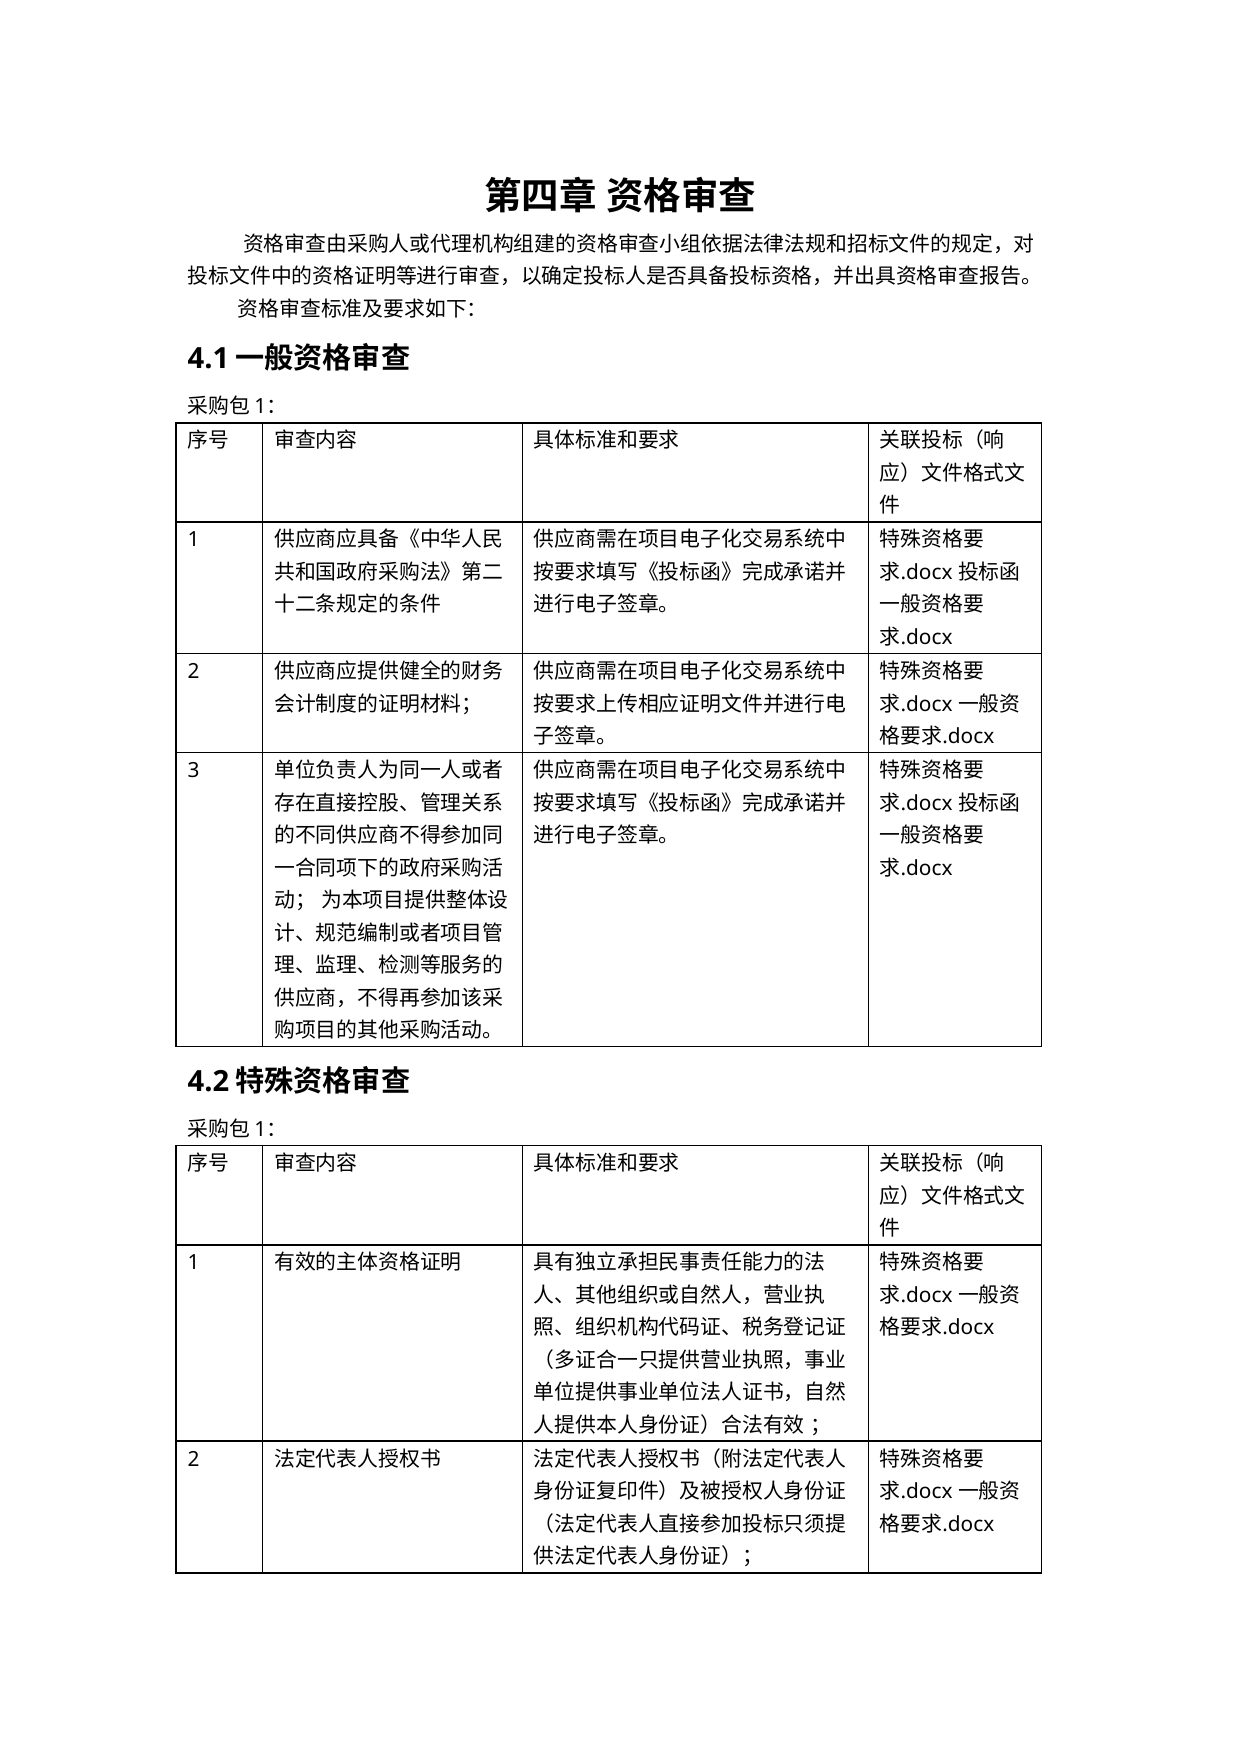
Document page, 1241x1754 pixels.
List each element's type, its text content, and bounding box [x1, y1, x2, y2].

table_cell 1 [177, 523, 262, 653]
table_cell 供应商需在项目电子化交易系统中按要求填写《投标函》完成承诺并进行电子签章。 [523, 523, 868, 653]
text 4.1一般资格审查 [187, 324, 1053, 389]
table_header 序号 [177, 1146, 262, 1244]
table_cell 供应商应具备《中华人民共和国政府采购法》第二十二条规定的条件 [263, 523, 522, 653]
table_cell 2 [177, 1442, 262, 1572]
table_cell 供应商需在项目电子化交易系统中按要求上传相应证明文件并进行电子签章。 [523, 654, 868, 752]
text 4.2特殊资格审查 [187, 1047, 1053, 1112]
table_cell 特殊资格要求.docx 一般资格要求.docx [869, 1246, 1041, 1440]
table_header 审查内容 [263, 424, 522, 521]
table_cell 3 [177, 753, 262, 1046]
table_cell 单位负责人为同一人或者存在直接控股、管理关系的不同供应商不得参加同一合同项下的政府采购活动； 为本项目提供整体设计、规范编制或者项目管理、监理、检测等服务的供应商，不得再参加该采购项目的其他采购活动。 [263, 753, 522, 1046]
table_cell 1 [177, 1246, 262, 1440]
text 资格审查标准及要求如下： [187, 292, 1053, 324]
table_cell 法定代表人授权书 [263, 1442, 522, 1572]
table_header 关联投标（响应）文件格式文件 [869, 424, 1041, 521]
table_header 序号 [177, 424, 262, 521]
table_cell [869, 1442, 1041, 1572]
text 资格审查由采购人或代理机构组建的资格审查小组依据法律法规和招标文件的规定，对投标文件中的资格证明等进行审查，以确定投标人是否具备投标资格，并出具资格审查报告。 [187, 227, 1053, 292]
table_cell 供应商需在项目电子化交易系统中按要求填写《投标函》完成承诺并进行电子签章。 [523, 753, 868, 1046]
table_cell 特殊资格要求.docx 投标函 一般资格要求.docx [869, 523, 1041, 653]
text 采购包1： [187, 1112, 1053, 1145]
table_cell 有效的主体资格证明 [263, 1246, 522, 1440]
table_cell 特殊资格要求.docx 一般资格要求.docx [869, 654, 1041, 752]
text 采购包1： [187, 389, 1053, 422]
table_cell 2 [177, 654, 262, 752]
table_cell 特殊资格要求.docx 投标函 一般资格要求.docx [869, 753, 1041, 1046]
table_cell 供应商应提供健全的财务会计制度的证明材料； [263, 654, 522, 752]
table_header 审查内容 [263, 1146, 522, 1244]
text 第四章 资格审查 [187, 162, 1053, 227]
table_cell 法定代表人授权书（附法定代表人身份证复印件）及被授权人身份证（法定代表人直接参加投标只须提供法定代表人身份证）； [523, 1442, 868, 1572]
table_header 具体标准和要求 [523, 424, 868, 521]
table_header 具体标准和要求 [523, 1146, 868, 1244]
table_cell 具有独立承担民事责任能力的法人、其他组织或自然人，营业执照、组织机构代码证、税务登记证（多证合一只提供营业执照，事业单位提供事业单位法人证书，自然人提供本人身份证）合法有效 ； [523, 1246, 868, 1440]
table_header 关联投标（响应）文件格式文件 [869, 1146, 1041, 1244]
